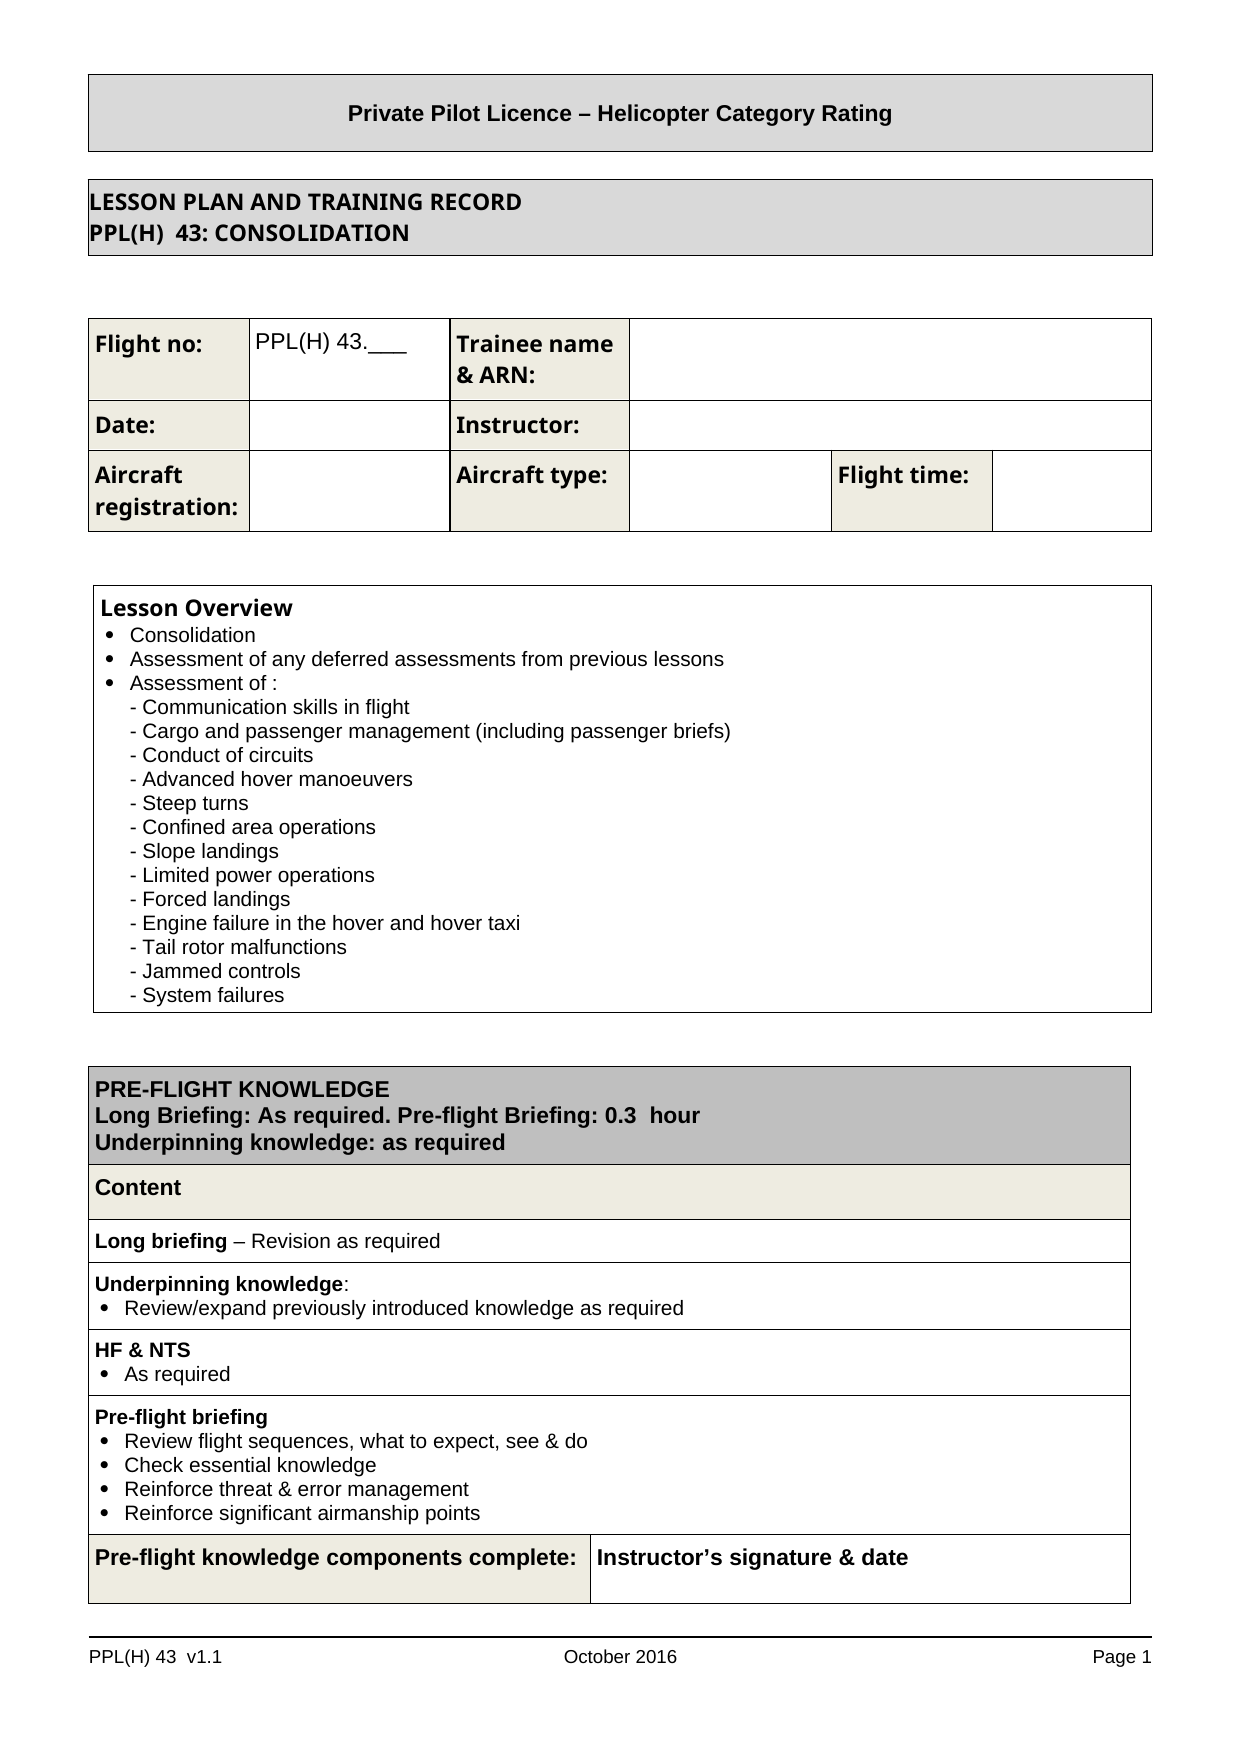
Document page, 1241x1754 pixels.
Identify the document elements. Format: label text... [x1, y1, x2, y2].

table_cell [250, 401, 449, 449]
table_cell Instructor’s signature & date [591, 1535, 1130, 1603]
table_header PRE-FLIGHT KNOWLEDGE Long Briefing: As required. Pre-flight Briefing: 0.3 hour Underpinning knowledge: as required [89, 1067, 1130, 1164]
table_cell Instructor: [451, 401, 629, 449]
table_header Trainee name & ARN: [451, 319, 629, 399]
table_cell HF & NTS As required [89, 1330, 1130, 1395]
table_cell Long briefing – Revision as required [89, 1220, 1130, 1262]
table_cell [993, 451, 1151, 531]
table_header Flight no: [89, 319, 249, 399]
table_cell [630, 401, 1151, 449]
table_cell Aircraft type: [451, 451, 629, 531]
table_cell Aircraft registration: [89, 451, 249, 531]
table_cell [630, 451, 831, 531]
table_cell Date: [89, 401, 249, 449]
table_cell Content [89, 1165, 1130, 1219]
table_cell Pre-flight briefing Review flight sequences, what to expect, see & do Check essential knowledge Reinforce threat & error management Reinforce significant airmanship points [89, 1396, 1130, 1534]
table_cell Pre-flight knowledge components complete: [89, 1535, 590, 1603]
table_cell Underpinning knowledge: Review/expand previously introduced knowledge as required [89, 1263, 1130, 1328]
table_header PPL(H) 43.___ [250, 319, 449, 399]
table_cell Flight time: [832, 451, 992, 531]
table_header Lesson Overview Consolidation Assessment of any deferred assessments from previous lessons Assessment of : - Communication skills in flight - Cargo and passenger management (including passenger briefs) - Conduct of circuits - Advanced hover manoeuvers - Steep turns - Confined area operations - Slope landings - Limited power operations - Forced landings - Engine failure in the hover and hover taxi - Tail rotor malfunctions - Jammed controls - System failures [94, 586, 1151, 1012]
table_cell [250, 451, 449, 531]
table_header [630, 319, 1151, 399]
